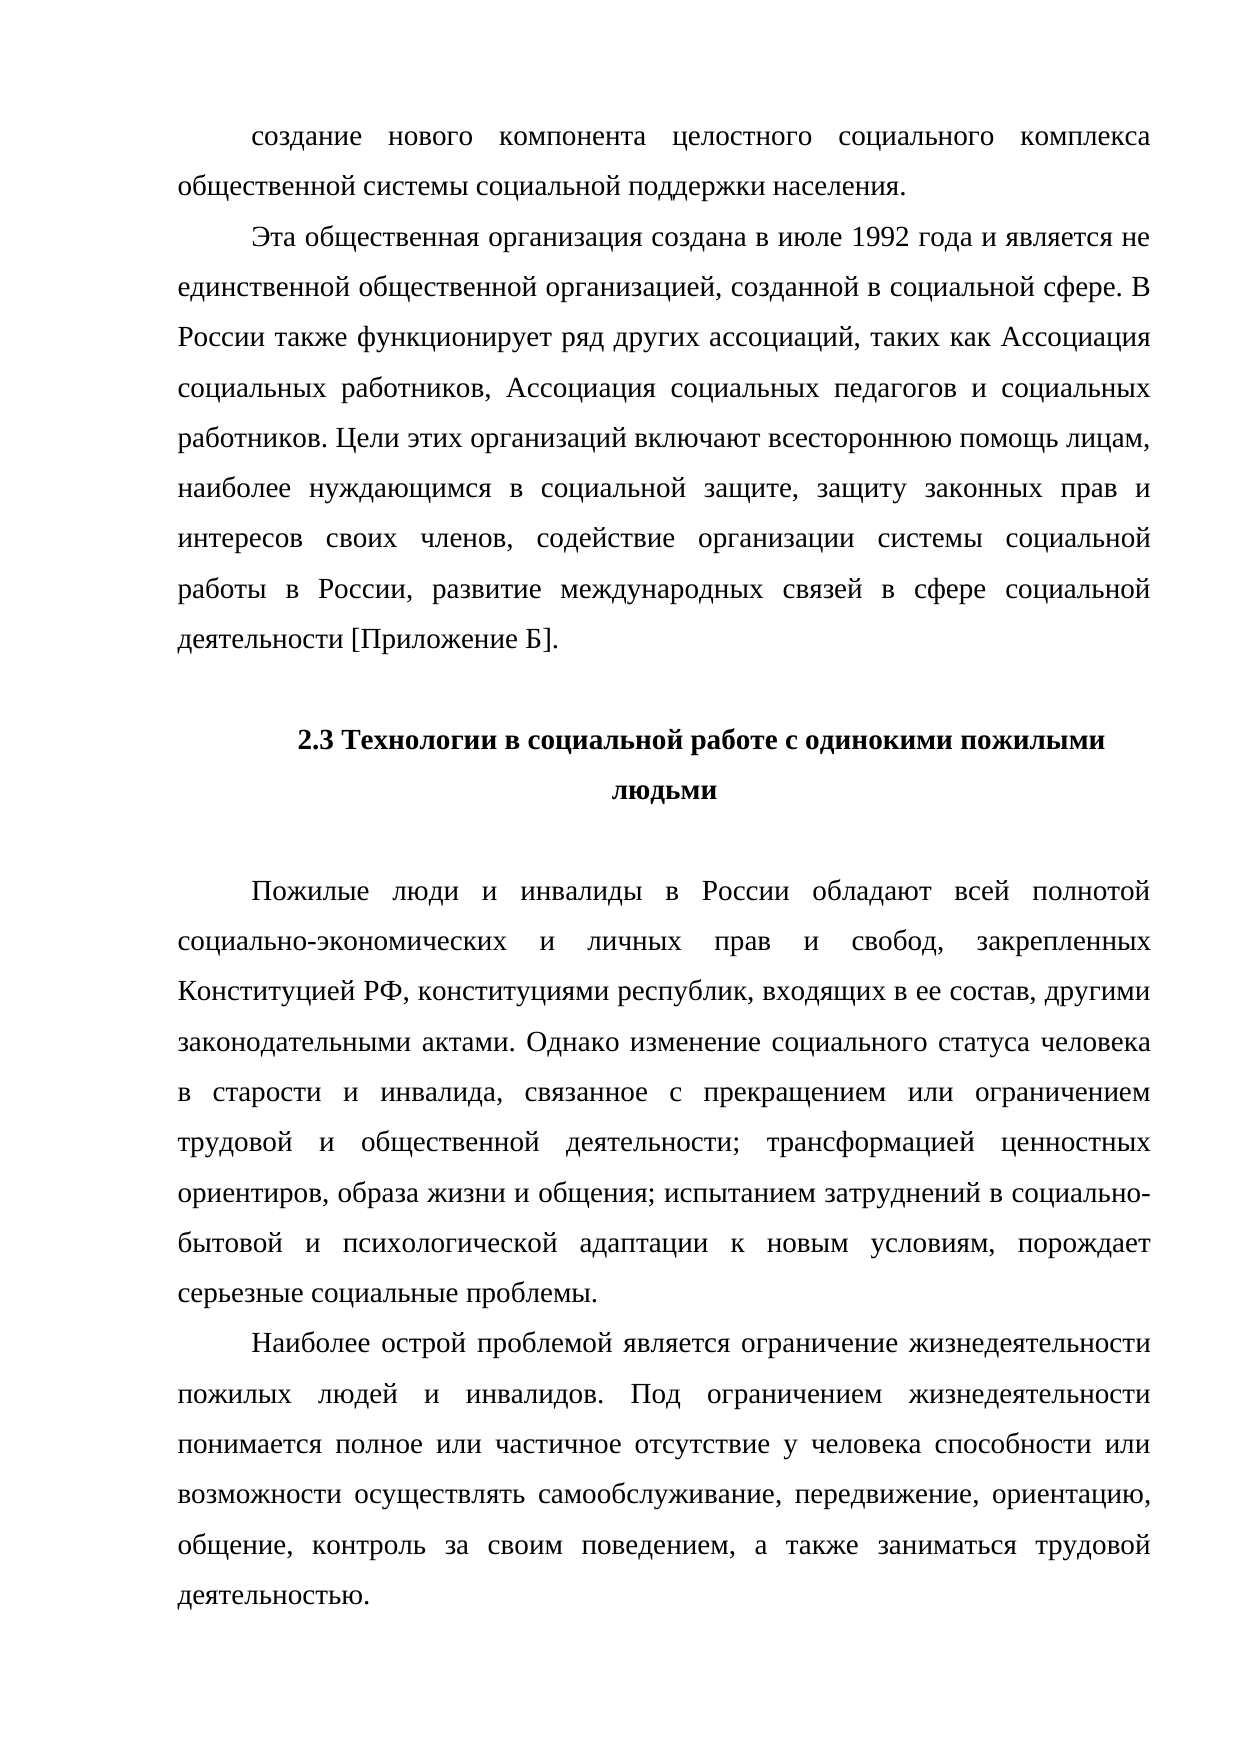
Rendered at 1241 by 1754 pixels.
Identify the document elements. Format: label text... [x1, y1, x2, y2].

text создание нового компонента целостного социального комплекса общественной системы социальной поддержки населения. [177, 118, 1152, 202]
text 2.3 Технологии в социальной работе с одинокими пожилыми людьми [177, 722, 1152, 806]
text Эта общественная организация создана в июле 1992 года и является не единственной общественной организацией, созданной в социальной сфере. В России также функционирует ряд других ассоциаций, таких как Ассоциация социальных работников, Ассоциация социальных педагогов и социальных работников. Цели этих организаций включают всестороннюю помощь лицам, наиболее нуждающимся в социальной защите, защиту законных прав и интересов своих членов, содействие организации системы социальной работы в России, развитие международных связей в сфере социальной деятельности [Приложение Б]. [177, 219, 1152, 655]
text Пожилые люди и инвалиды в России обладают всей полнотой социально-экономических и личных прав и свобод, закрепленных Конституцией РФ, конституциями республик, входящих в ее состав, другими законодательными актами. Однако изменение социального статуса человека в старости и инвалида, связанное с прекращением или ограничением трудовой и общественной деятельности; трансформацией ценностных ориентиров, образа жизни и общения; испытанием затруднений в социально-бытовой и психологической адаптации к новым условиям, порождает серьезные социальные проблемы. [177, 873, 1152, 1309]
text Наиболее острой проблемой является ограничение жизнедеятельности пожилых людей и инвалидов. Под ограничением жизнедеятельности понимается полное или частичное отсутствие у человека способности или возможности осуществлять самообслуживание, передвижение, ориентацию, общение, контроль за своим поведением, а также заниматься трудовой деятельностью. [177, 1326, 1152, 1611]
